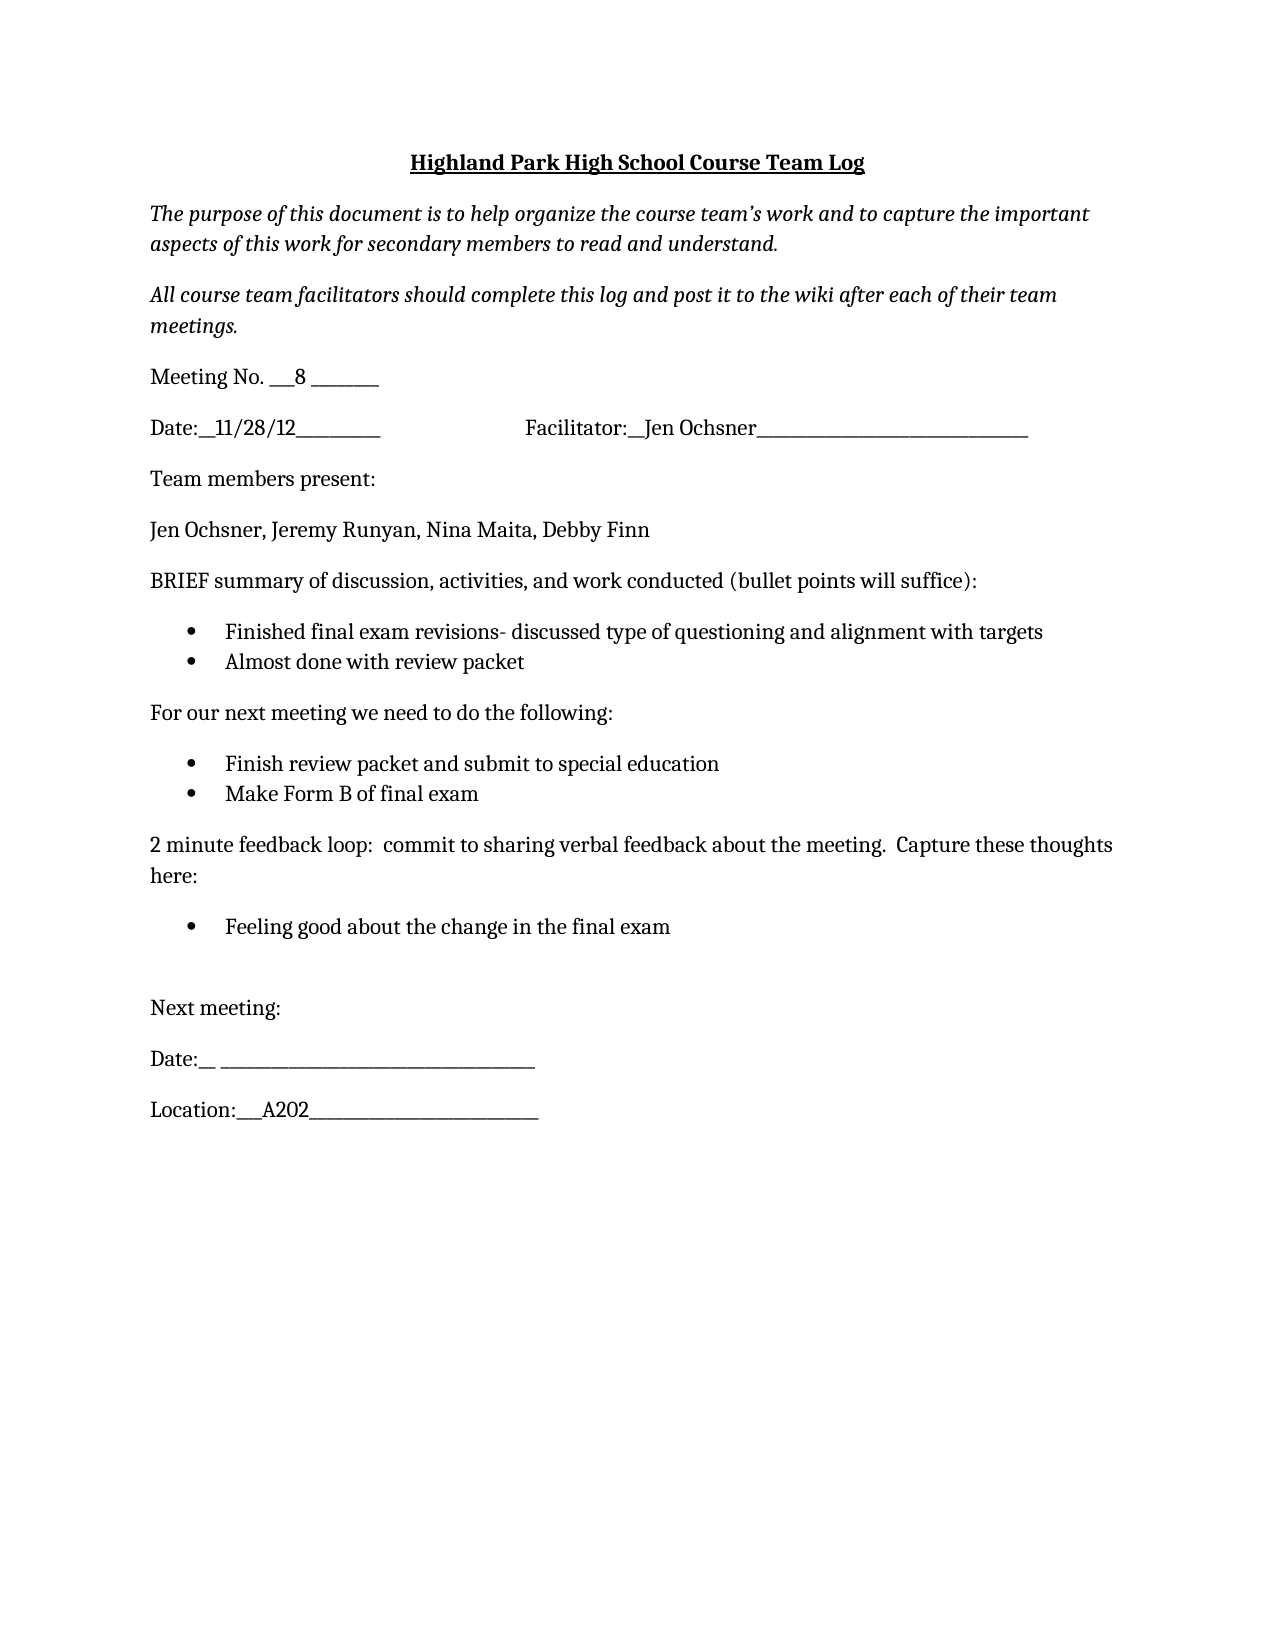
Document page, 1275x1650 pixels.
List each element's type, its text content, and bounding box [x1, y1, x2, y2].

list Finish review packet and submit to special education [187, 751, 1125, 777]
text Date:__ _____________________________________ [150, 1046, 1125, 1072]
text Highland Park High School Course Team Log [150, 150, 1125, 176]
text For our next meeting we need to do the following: [150, 700, 1125, 726]
list Feeling good about the change in the final exam [187, 913, 1125, 940]
text Location:___A202___________________________ [150, 1097, 1125, 1123]
list Make Form B of final exam [187, 781, 1125, 808]
text All course team facilitators should complete this log and post it to the wiki after each of their team meetings. [150, 282, 1125, 339]
text Date:__11/28/12__________ Facilitator:__Jen Ochsner________________________________ [150, 414, 1125, 441]
list Finished final exam revisions- discussed type of questioning and alignment with targets [187, 619, 1125, 645]
list Almost done with review packet [187, 649, 1125, 675]
text Next meeting: [150, 995, 1125, 1021]
text Meeting No. ___8 ________ [150, 363, 1125, 390]
text 2 minute feedback loop: commit to sharing verbal feedback about the meeting. Capture these thoughts here: [150, 832, 1125, 889]
text The purpose of this document is to help organize the course team’s work and to capture the important aspects of this work for secondary members to read and understand. [150, 201, 1125, 258]
text Jen Ochsner, Jeremy Runyan, Nina Maita, Debby Finn [150, 517, 1125, 543]
text BRIEF summary of discussion, activities, and work conducted (bullet points will suffice): [150, 568, 1125, 594]
text Team members present: [150, 466, 1125, 492]
